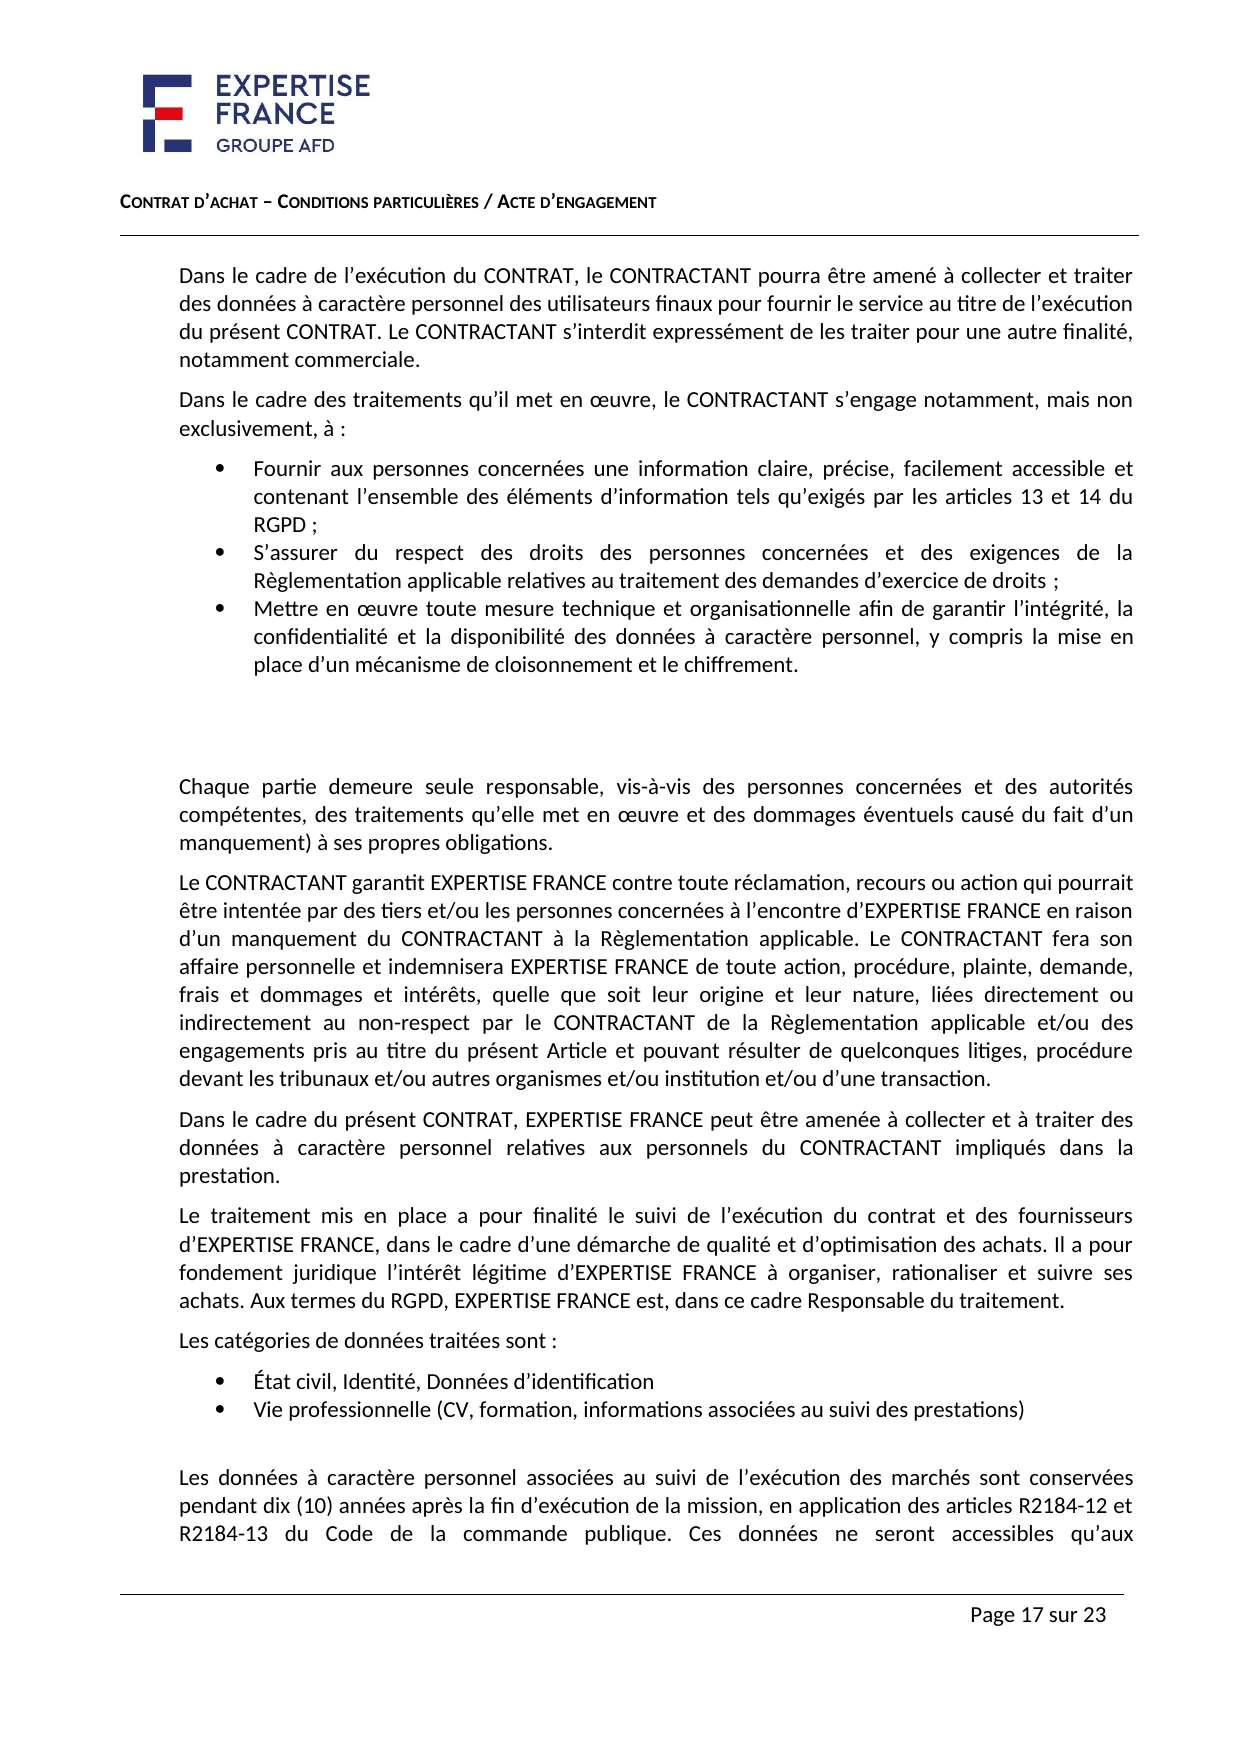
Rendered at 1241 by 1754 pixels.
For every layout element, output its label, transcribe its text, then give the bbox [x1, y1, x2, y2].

text Dans le cadre de l’exécution du CONTRAT, le CONTRACTANT pourra être amené à collecter et traiter des données à caractère personnel des utilisateurs finaux pour fournir le service au titre de l’exécution du présent CONTRAT. Le CONTRACTANT s’interdit expressément de les traiter pour une autre finalité, notamment commerciale. [179, 261, 1135, 373]
text Les catégories de données traitées sont : [179, 1326, 1135, 1354]
list État civil, Identité, Données d’identification [216, 1367, 1135, 1395]
text Le traitement mis en place a pour finalité le suivi de l’exécution du contrat et des fournisseurs d’EXPERTISE FRANCE, dans le cadre d’une démarche de qualité et d’optimisation des achats. Il a pour fondement juridique l’intérêt légitime d’EXPERTISE FRANCE à organiser, rationaliser et suivre ses achats. Aux termes du RGPD, EXPERTISE FRANCE est, dans ce cadre Responsable du traitement. [179, 1202, 1135, 1314]
text Le CONTRACTANT garantit EXPERTISE FRANCE contre toute réclamation, recours ou action qui pourrait être intentée par des tiers et/ou les personnes concernées à l’encontre d’EXPERTISE FRANCE en raison d’un manquement du CONTRACTANT à la Règlementation applicable. Le CONTRACTANT fera son affaire personnelle et indemnisera EXPERTISE FRANCE de toute action, procédure, plainte, demande, frais et dommages et intérêts, quelle que soit leur origine et leur nature, liées directement ou indirectement au non-respect par le CONTRACTANT de la Règlementation applicable et/ou des engagements pris au titre du présent Article et pouvant résulter de quelconques litiges, procédure devant les tribunaux et/ou autres organismes et/ou institution et/ou d’une transaction. [179, 868, 1135, 1093]
text Dans le cadre des traitements qu’il met en œuvre, le CONTRACTANT s’engage notamment, mais non exclusivement, à : [179, 386, 1135, 442]
text Chaque partie demeure seule responsable, vis-à-vis des personnes concernées et des autorités compétentes, des traitements qu’elle met en œuvre et des dommages éventuels causé du fait d’un manquement) à ses propres obligations. [179, 772, 1135, 856]
list Fournir aux personnes concernées une information claire, précise, facilement accessible et contenant l’ensemble des éléments d’information tels qu’exigés par les articles 13 et 14 du RGPD ; [216, 454, 1135, 538]
list Vie professionnelle (CV, formation, informations associées au suivi des prestations) [216, 1395, 1135, 1423]
picture [120, 41, 397, 183]
list Mettre en œuvre toute mesure technique et organisationnelle afin de garantir l’intégrité, la confidentialité et la disponibilité des données à caractère personnel, y compris la mise en place d’un mécanisme de cloisonnement et le chiffrement. [216, 594, 1135, 678]
text Dans le cadre du présent CONTRAT, EXPERTISE FRANCE peut être amenée à collecter et à traiter des données à caractère personnel relatives aux personnels du CONTRACTANT impliqués dans la prestation. [179, 1105, 1135, 1189]
list S’assurer du respect des droits des personnes concernées et des exigences de la Règlementation applicable relatives au traitement des demandes d’exercice de droits ; [216, 538, 1135, 594]
